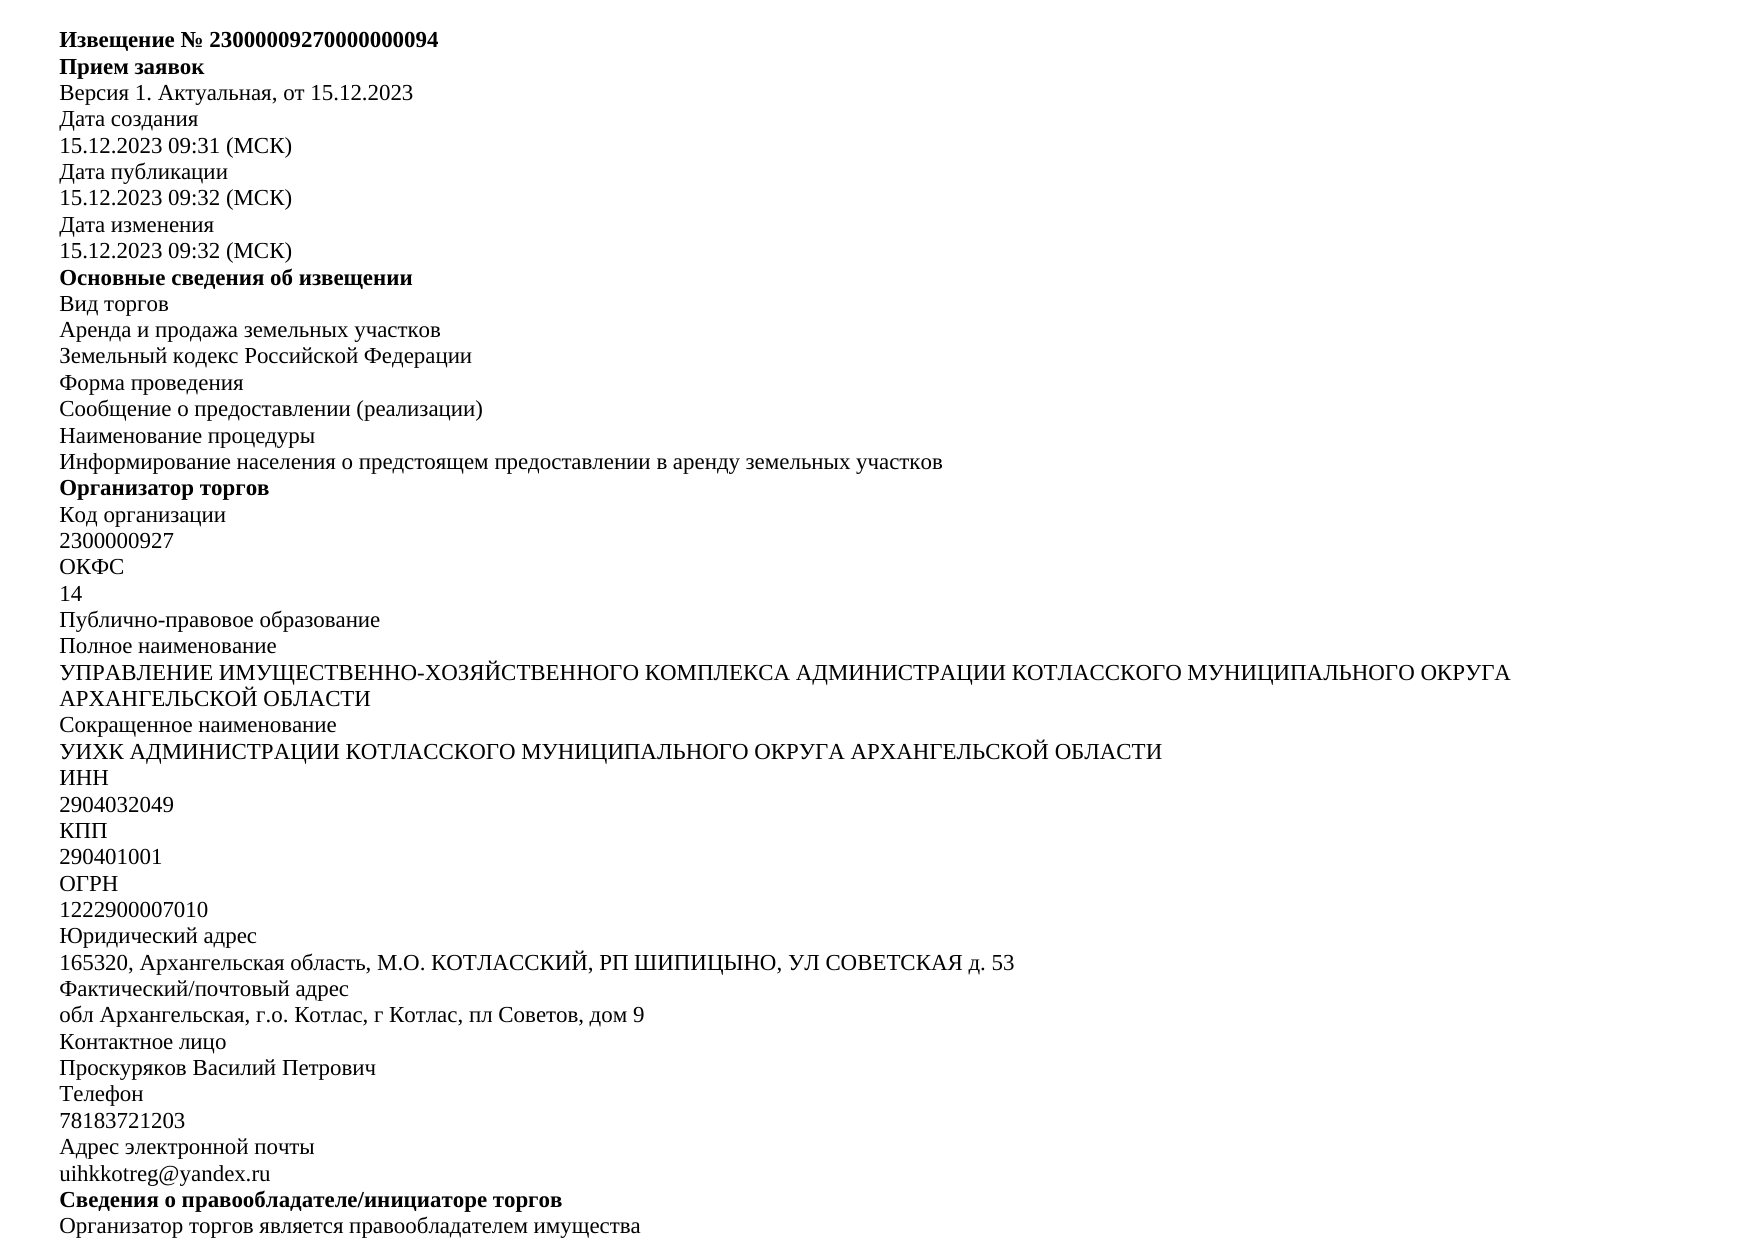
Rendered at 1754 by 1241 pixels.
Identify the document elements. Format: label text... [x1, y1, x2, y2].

text Проскуряков Василий Петрович [59, 1054, 1695, 1081]
text Информирование населения о предстоящем предоставлении в аренду земельных участков [59, 448, 1695, 474]
text Сокращенное наименование [59, 712, 1695, 738]
text Код организации [59, 501, 1695, 527]
text Аренда и продажа земельных участков [59, 316, 1695, 343]
text УИХК АДМИНИСТРАЦИИ КОТЛАССКОГО МУНИЦИПАЛЬНОГО ОКРУГА АРХАНГЕЛЬСКОЙ ОБЛАСТИ [59, 738, 1695, 764]
text 15.12.2023 09:31 (МСК) [59, 132, 1695, 158]
text Телефон [59, 1081, 1695, 1107]
text Форма проведения [59, 369, 1695, 395]
text Прием заявок [59, 53, 1695, 79]
text КПП [59, 817, 1695, 843]
text Фактический/почтовый адрес [59, 975, 1695, 1001]
text Сведения о правообладателе/инициаторе торгов [59, 1186, 1695, 1212]
text 1222900007010 [59, 896, 1695, 922]
text Контактное лицо [59, 1028, 1695, 1054]
text ОКФС [59, 553, 1695, 580]
text Публично-правовое образование [59, 606, 1695, 632]
text Адрес электронной почты [59, 1133, 1695, 1159]
text 2300000927 [59, 527, 1695, 553]
text Основные сведения об извещении [59, 263, 1695, 290]
text uihkkotreg@yandex.ru [59, 1159, 1695, 1186]
text ОГРН [59, 870, 1695, 896]
text обл Архангельская, г.о. Котлас, г Котлас, пл Советов, дом 9 [59, 1001, 1695, 1028]
text Вид торгов [59, 290, 1695, 316]
text Наименование процедуры [59, 422, 1695, 448]
text Извещение № 23000009270000000094 [59, 26, 1695, 53]
text 15.12.2023 09:32 (МСК) [59, 184, 1695, 211]
text 290401001 [59, 843, 1695, 870]
text Версия 1. Актуальная, от 15.12.2023 [59, 79, 1695, 105]
text Юридический адрес [59, 922, 1695, 949]
text 14 [59, 580, 1695, 606]
text Сообщение о предоставлении (реализации) [59, 395, 1695, 422]
text Организатор торгов является правообладателем имущества [59, 1212, 1695, 1239]
text 2904032049 [59, 791, 1695, 817]
text 165320, Архангельская область, М.О. КОТЛАССКИЙ, РП ШИПИЦЫНО, УЛ СОВЕТСКАЯ д. 53 [59, 949, 1695, 975]
text Организатор торгов [59, 474, 1695, 501]
text Земельный кодекс Российской Федерации [59, 343, 1695, 369]
text Дата публикации [59, 158, 1695, 184]
text ИНН [59, 764, 1695, 791]
text 78183721203 [59, 1107, 1695, 1133]
text УПРАВЛЕНИЕ ИМУЩЕСТВЕННО-ХОЗЯЙСТВЕННОГО КОМПЛЕКСА АДМИНИСТРАЦИИ КОТЛАССКОГО МУНИЦИПАЛЬНОГО ОКРУГА АРХАНГЕЛЬСКОЙ ОБЛАСТИ [59, 659, 1695, 712]
text Дата создания [59, 105, 1695, 132]
text Полное наименование [59, 632, 1695, 659]
text Дата изменения [59, 211, 1695, 237]
text 15.12.2023 09:32 (МСК) [59, 237, 1695, 263]
